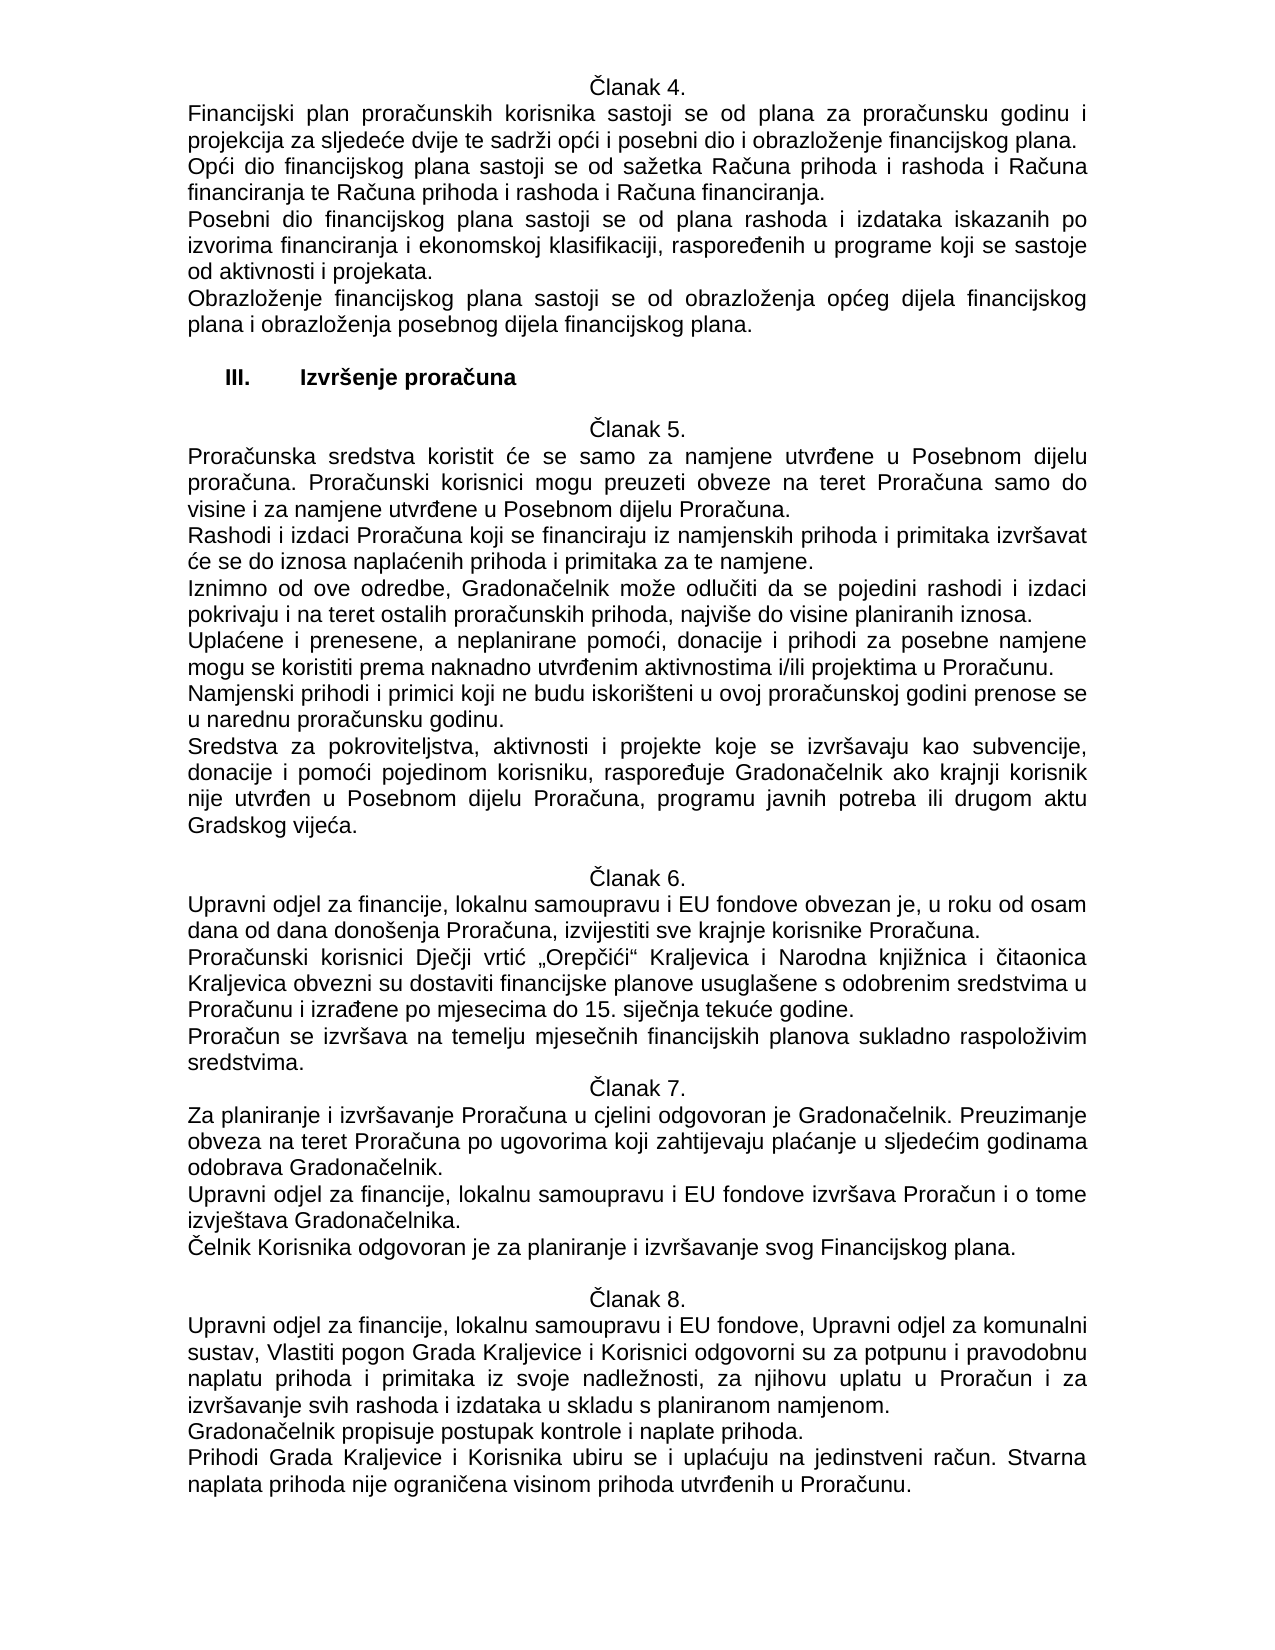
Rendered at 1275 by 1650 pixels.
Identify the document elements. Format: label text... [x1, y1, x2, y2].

list Izvršenje proračuna [225, 364, 1088, 390]
text Obrazloženje financijskog plana sastoji se od obrazloženja općeg dijela financijskog plana i obrazloženja posebnog dijela financijskog plana. [187, 285, 1088, 337]
text Upravni odjel za financije, lokalnu samoupravu i EU fondove obvezan je, u roku od osam dana od dana donošenja Proračuna, izvijestiti sve krajnje korisnike Proračuna. [187, 891, 1088, 943]
text Upravni odjel za financije, lokalnu samoupravu i EU fondove, Upravni odjel za komunalni sustav, Vlastiti pogon Grada Kraljevice i Korisnici odgovorni su za potpunu i pravodobnu naplatu prihoda i primitaka iz svoje nadležnosti, za njihovu uplatu u Proračun i za izvršavanje svih rashoda i izdataka u skladu s planiranom namjenom. [187, 1312, 1088, 1418]
text Članak 6. [187, 864, 1088, 891]
text Proračun se izvršava na temelju mjesečnih financijskih planova sukladno raspoloživim sredstvima. [187, 1023, 1088, 1075]
text Prihodi Grada Kraljevice i Korisnika ubiru se i uplaćuju na jedinstveni račun. Stvarna naplata prihoda nije ograničena visinom prihoda utvrđenih u Proračunu. [187, 1444, 1088, 1497]
text Uplaćene i prenesene, a neplanirane pomoći, donacije i prihodi za posebne namjene mogu se koristiti prema naknadno utvrđenim aktivnostima i/ili projektima u Proračunu. [187, 627, 1088, 680]
text Gradonačelnik propisuje postupak kontrole i naplate prihoda. [187, 1418, 1088, 1444]
text Članak 8. [187, 1286, 1088, 1312]
text Proračunski korisnici Dječji vrtić „Orepčići“ Kraljevica i Narodna knjižnica i čitaonica Kraljevica obvezni su dostaviti financijske planove usuglašene s odobrenim sredstvima u Proračunu i izrađene po mjesecima do 15. siječnja tekuće godine. [187, 943, 1088, 1023]
text Sredstva za pokroviteljstva, aktivnosti i projekte koje se izvršavaju kao subvencije, donacije i pomoći pojedinom korisniku, raspoređuje Gradonačelnik ako krajnji korisnik nije utvrđen u Posebnom dijelu Proračuna, programu javnih potreba ili drugom aktu Gradskog vijeća. [187, 733, 1088, 838]
text Članak 7. [187, 1075, 1088, 1102]
text Za planiranje i izvršavanje Proračuna u cjelini odgovoran je Gradonačelnik. Preuzimanje obveza na teret Proračuna po ugovorima koji zahtijevaju plaćanje u sljedećim godinama odobrava Gradonačelnik. [187, 1102, 1088, 1181]
text Članak 5. [187, 416, 1088, 443]
text Opći dio financijskog plana sastoji se od sažetka Računa prihoda i rashoda i Računa financiranja te Računa prihoda i rashoda i Računa financiranja. [187, 153, 1088, 206]
text Upravni odjel za financije, lokalnu samoupravu i EU fondove izvršava Proračun i o tome izvještava Gradonačelnika. [187, 1181, 1088, 1233]
text Članak 4. [187, 74, 1088, 100]
text Rashodi i izdaci Proračuna koji se financiraju iz namjenskih prihoda i primitaka izvršavat će se do iznosa naplaćenih prihoda i primitaka za te namjene. [187, 522, 1088, 574]
text Posebni dio financijskog plana sastoji se od plana rashoda i izdataka iskazanih po izvorima financiranja i ekonomskoj klasifikaciji, raspoređenih u programe koji se sastoje od aktivnosti i projekata. [187, 206, 1088, 285]
text Iznimno od ove odredbe, Gradonačelnik može odlučiti da se pojedini rashodi i izdaci pokrivaju i na teret ostalih proračunskih prihoda, najviše do visine planiranih iznosa. [187, 574, 1088, 627]
text Proračunska sredstva koristit će se samo za namjene utvrđene u Posebnom dijelu proračuna. Proračunski korisnici mogu preuzeti obveze na teret Proračuna samo do visine i za namjene utvrđene u Posebnom dijelu Proračuna. [187, 443, 1088, 522]
text Čelnik Korisnika odgovoran je za planiranje i izvršavanje svog Financijskog plana. [187, 1233, 1088, 1260]
text Namjenski prihodi i primici koji ne budu iskorišteni u ovoj proračunskoj godini prenose se u narednu proračunsku godinu. [187, 680, 1088, 733]
text Financijski plan proračunskih korisnika sastoji se od plana za proračunsku godinu i projekcija za sljedeće dvije te sadrži opći i posebni dio i obrazloženje financijskog plana. [187, 100, 1088, 153]
